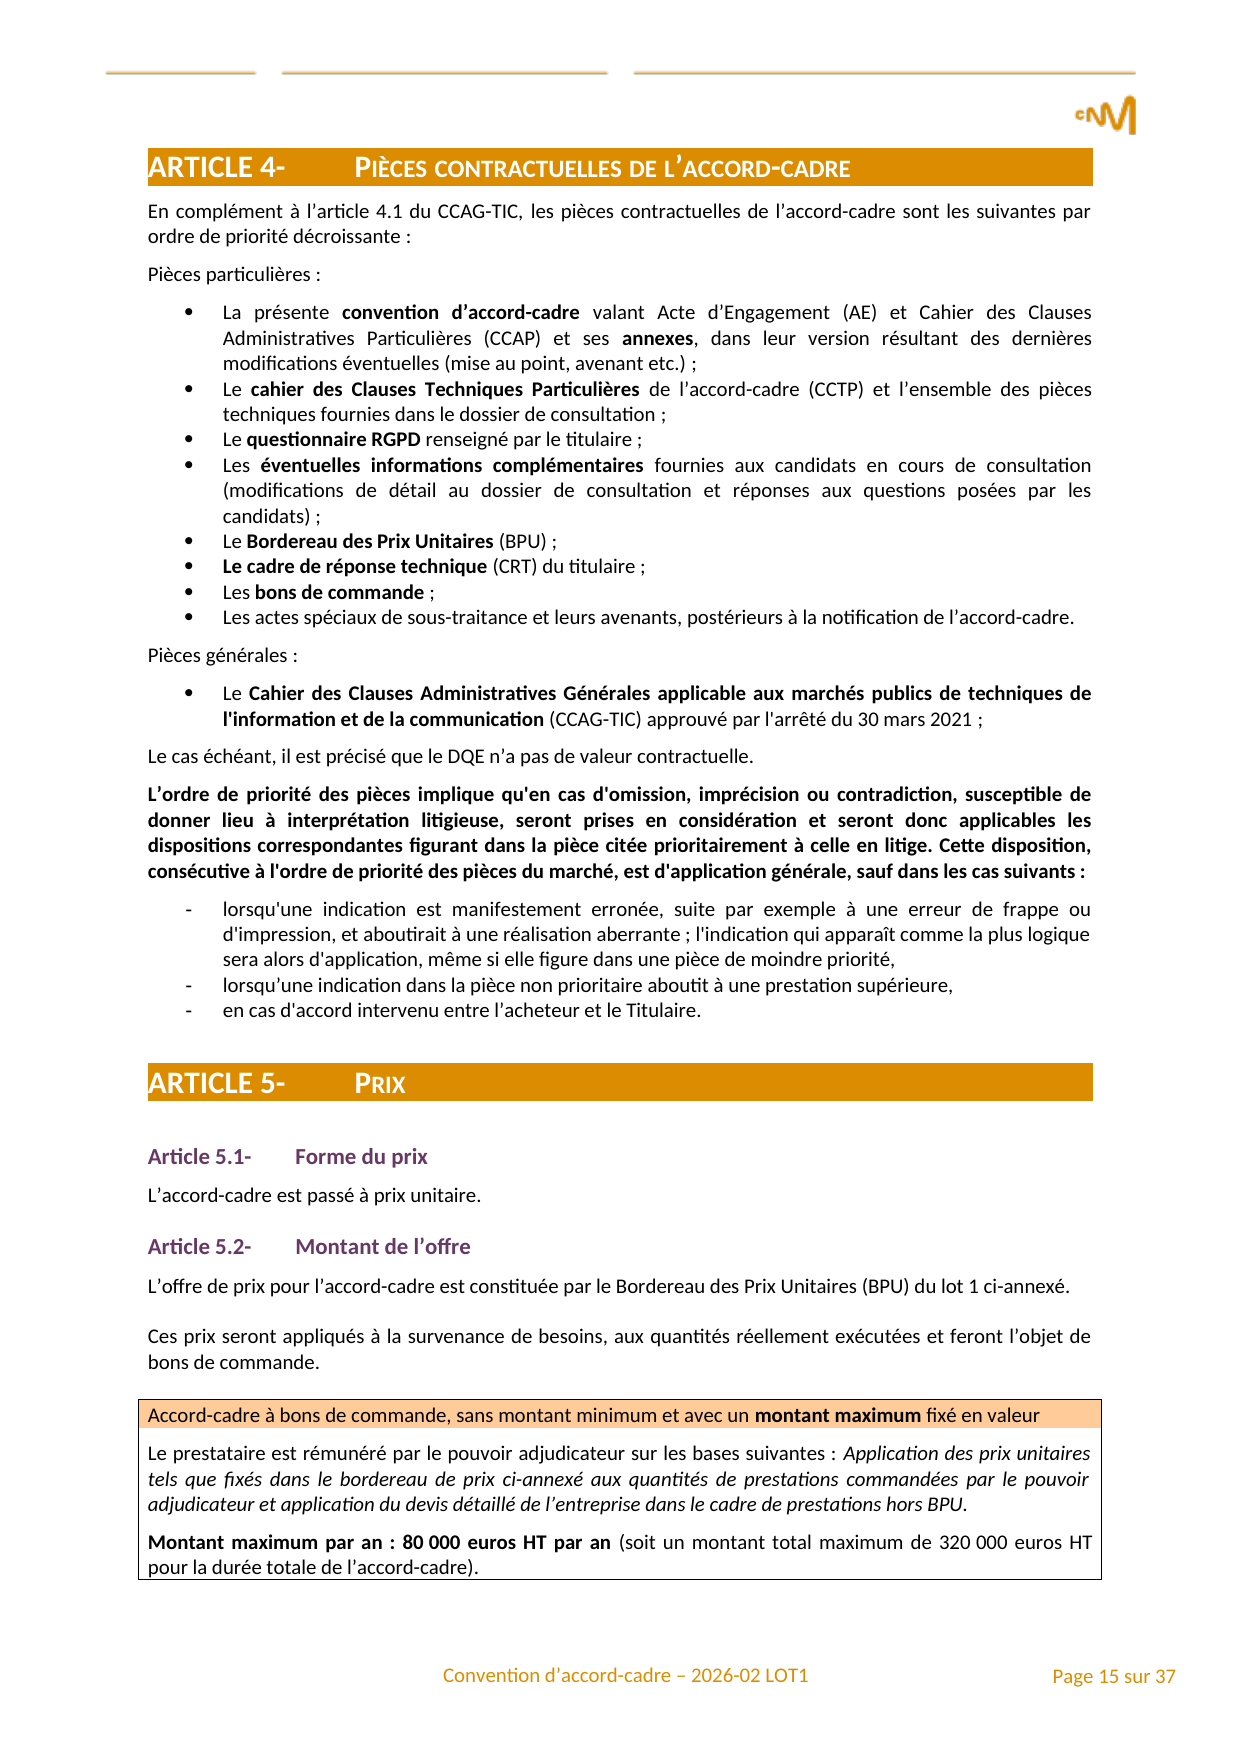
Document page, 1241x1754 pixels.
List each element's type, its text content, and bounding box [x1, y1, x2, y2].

list Le cadre de réponse technique (CRT) du titulaire ; [185, 554, 1093, 579]
text L’offre de prix pour l’accord-cadre est constituée par le Bordereau des Prix Unitaires (BPU) du lot 1 ci-annexé. [148, 1273, 1093, 1298]
text L’accord-cadre est passé à prix unitaire. [148, 1182, 1093, 1208]
text Montant maximum par an : 80 000 euros HT par an (soit un montant total maximum de 320 000 euros HT pour la durée totale de l’accord-cadre). [139, 1526, 1101, 1579]
text Pièces particulières : [148, 262, 1093, 287]
list lorsqu’une indication dans la pièce non prioritaire aboutit à une prestation supérieure, [185, 972, 1093, 997]
text Ces prix seront appliqués à la survenance de besoins, aux quantités réellement exécutées et feront l’objet de bons de commande. [148, 1323, 1093, 1374]
list Le questionnaire RGPD renseigné par le titulaire ; [185, 427, 1093, 452]
list La présente convention d’accord-cadre valant Acte d’Engagement (AE) et Cahier des Clauses Administratives Particulières (CCAP) et ses annexes, dans leur version résultant des dernières modifications éventuelles (mise au point, avenant etc.) ; [185, 299, 1093, 376]
text Pièces générales : [148, 642, 1093, 668]
text Accord-cadre à bons de commande, sans montant minimum et avec un montant maximum fixé en valeur [139, 1400, 1101, 1428]
list Le Bordereau des Prix Unitaires (BPU) ; [185, 528, 1093, 554]
text En complément à l’article 4.1 du CCAG-TIC, les pièces contractuelles de l’accord-cadre sont les suivantes par ordre de priorité décroissante : [148, 198, 1093, 249]
list Le cahier des Clauses Techniques Particulières de l’accord-cadre (CCTP) et l’ensemble des pièces techniques fournies dans le dossier de consultation ; [185, 376, 1093, 427]
subtitle Prix [148, 1063, 1093, 1101]
list Les actes spéciaux de sous-traitance et leurs avenants, postérieurs à la notification de l’accord-cadre. [185, 604, 1093, 630]
list en cas d'accord intervenu entre l’acheteur et le Titulaire. [185, 997, 1093, 1023]
subtitle Montant de l’offre [148, 1232, 1093, 1261]
subtitle Forme du prix [148, 1142, 1093, 1170]
list lorsqu'une indication est manifestement erronée, suite par exemple à une erreur de frappe ou d'impression, et aboutirait à une réalisation aberrante ; l'indication qui apparaît comme la plus logique sera alors d'application, même si elle figure dans une pièce de moindre priorité, [185, 896, 1093, 972]
list Les éventuelles informations complémentaires fournies aux candidats en cours de consultation (modifications de détail au dossier de consultation et réponses aux questions posées par les candidats) ; [185, 452, 1093, 528]
list Les bons de commande ; [185, 579, 1093, 604]
text L’ordre de priorité des pièces implique qu'en cas d'omission, imprécision ou contradiction, susceptible de donner lieu à interprétation litigieuse, seront prises en considération et seront donc applicables les dispositions correspondantes figurant dans la pièce citée prioritairement à celle en litige. Cette disposition, consécutive à l'ordre de priorité des pièces du marché, est d'application générale, sauf dans les cas suivants : [148, 782, 1093, 883]
list Le Cahier des Clauses Administratives Générales applicable aux marchés publics de techniques de l'information et de la communication (CCAG-TIC) approuvé par l'arrêté du 30 mars 2021 ; [185, 680, 1093, 731]
text Le prestataire est rémunéré par le pouvoir adjudicateur sur les bases suivantes : Application des prix unitaires tels que fixés dans le bordereau de prix ci-annexé aux quantités de prestations commandées par le pouvoir adjudicateur et application du devis détaillé de l’entreprise dans le cadre de prestations hors BPU. [139, 1437, 1101, 1517]
subtitle Pièces contractuelles de l’accord-cadre [148, 148, 1093, 186]
text Le cas échéant, il est précisé que le DQE n’a pas de valeur contractuelle. [148, 744, 1093, 769]
